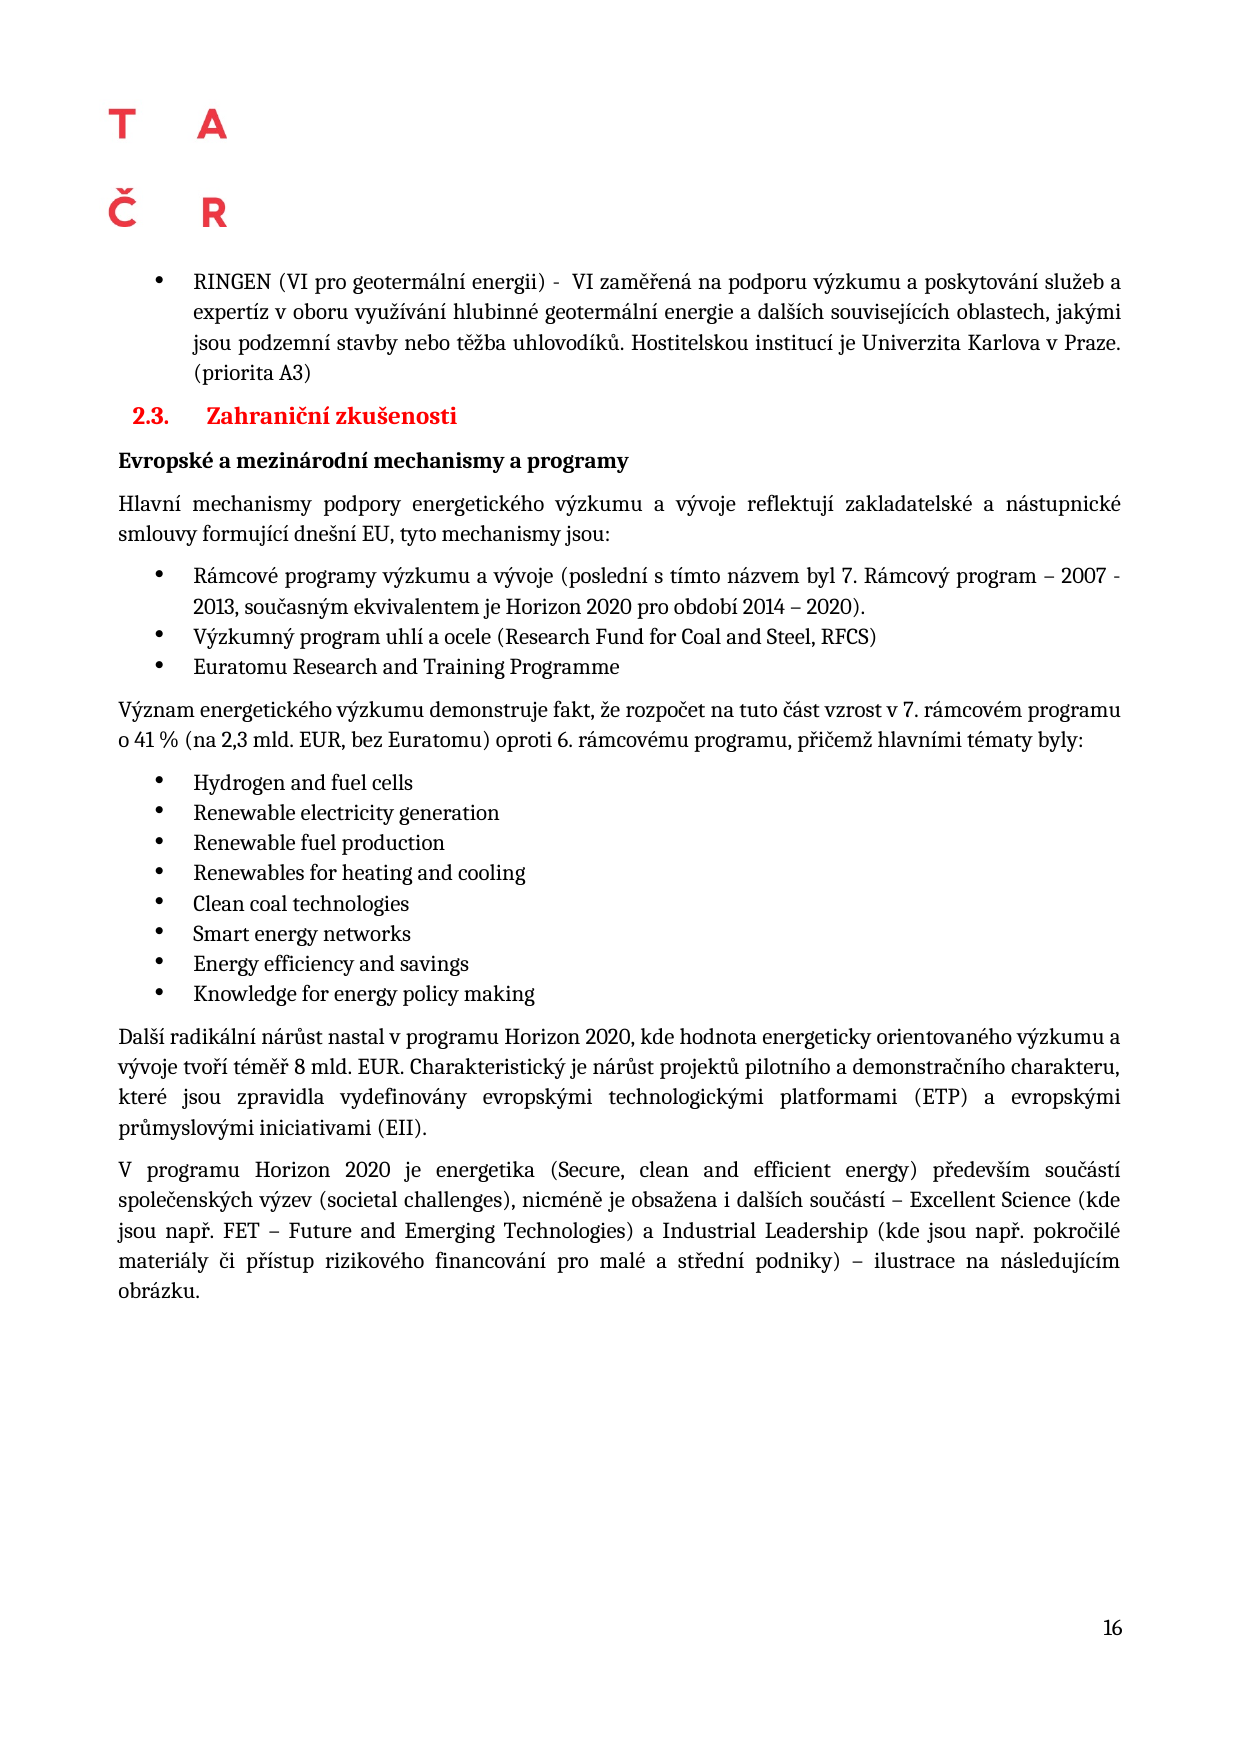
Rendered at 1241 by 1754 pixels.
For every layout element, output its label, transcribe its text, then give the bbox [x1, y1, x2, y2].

list Renewable fuel production [156, 830, 1122, 856]
list Renewables for heating and cooling [156, 860, 1122, 887]
list Hydrogen and fuel cells [156, 769, 1122, 796]
text Evropské a mezinárodní mechanismy a programy [118, 448, 1122, 474]
picture [0, 0, 227, 227]
text Hlavní mechanismy podpory energetického výzkumu a vývoje reflektují zakladatelské a nástupnické smlouvy formující dnešní EU, tyto mechanismy jsou: [118, 490, 1122, 547]
list Rámcové programy výzkumu a vývoje (poslední s tímto názvem byl 7. Rámcový program – 2007 - 2013, současným ekvivalentem je Horizon 2020 pro období 2014 – 2020). [156, 563, 1122, 620]
text Další radikální nárůst nastal v programu Horizon 2020, kde hodnota energeticky orientovaného výzkumu a vývoje tvoří téměř 8 mld. EUR. Charakteristický je nárůst projektů pilotního a demonstračního charakteru, které jsou zpravidla vydefinovány evropskými technologickými platformami (ETP) a evropskými průmyslovými iniciativami (EII). [118, 1024, 1122, 1141]
subtitle Zahraniční zkušenosti [169, 402, 1122, 431]
list Euratomu Research and Training Programme [156, 654, 1122, 680]
list Výzkumný program uhlí a ocele (Research Fund for Coal and Steel, RFCS) [156, 624, 1122, 650]
text Význam energetického výzkumu demonstruje fakt, že rozpočet na tuto část vzrost v 7. rámcovém programu o 41 % (na 2,3 mld. EUR, bez Euratomu) oproti 6. rámcovému programu, přičemž hlavními tématy byly: [118, 697, 1122, 753]
list Knowledge for energy policy making [156, 981, 1122, 1007]
text V programu Horizon 2020 je energetika (Secure, clean and efficient energy) především součástí společenských výzev (societal challenges), nicméně je obsažena i dalších součástí – Excellent Science (kde jsou např. FET – Future and Emerging Technologies) a Industrial Leadership (kde jsou např. pokročilé materiály či přístup rizikového financování pro malé a střední podniky) – ilustrace na následujícím obrázku. [118, 1157, 1122, 1304]
list RINGEN (VI pro geotermální energii) - VI zaměřená na podporu výzkumu a poskytování služeb a expertíz v oboru využívání hlubinné geotermální energie a dalších souvisejících oblastech, jakými jsou podzemní stavby nebo těžba uhlovodíků. Hostitelskou institucí je Univerzita Karlova v Praze. (priorita A3) [156, 269, 1122, 386]
list Smart energy networks [156, 921, 1122, 947]
list Renewable electricity generation [156, 800, 1122, 826]
list Energy efficiency and savings [156, 951, 1122, 977]
list Clean coal technologies [156, 890, 1122, 917]
